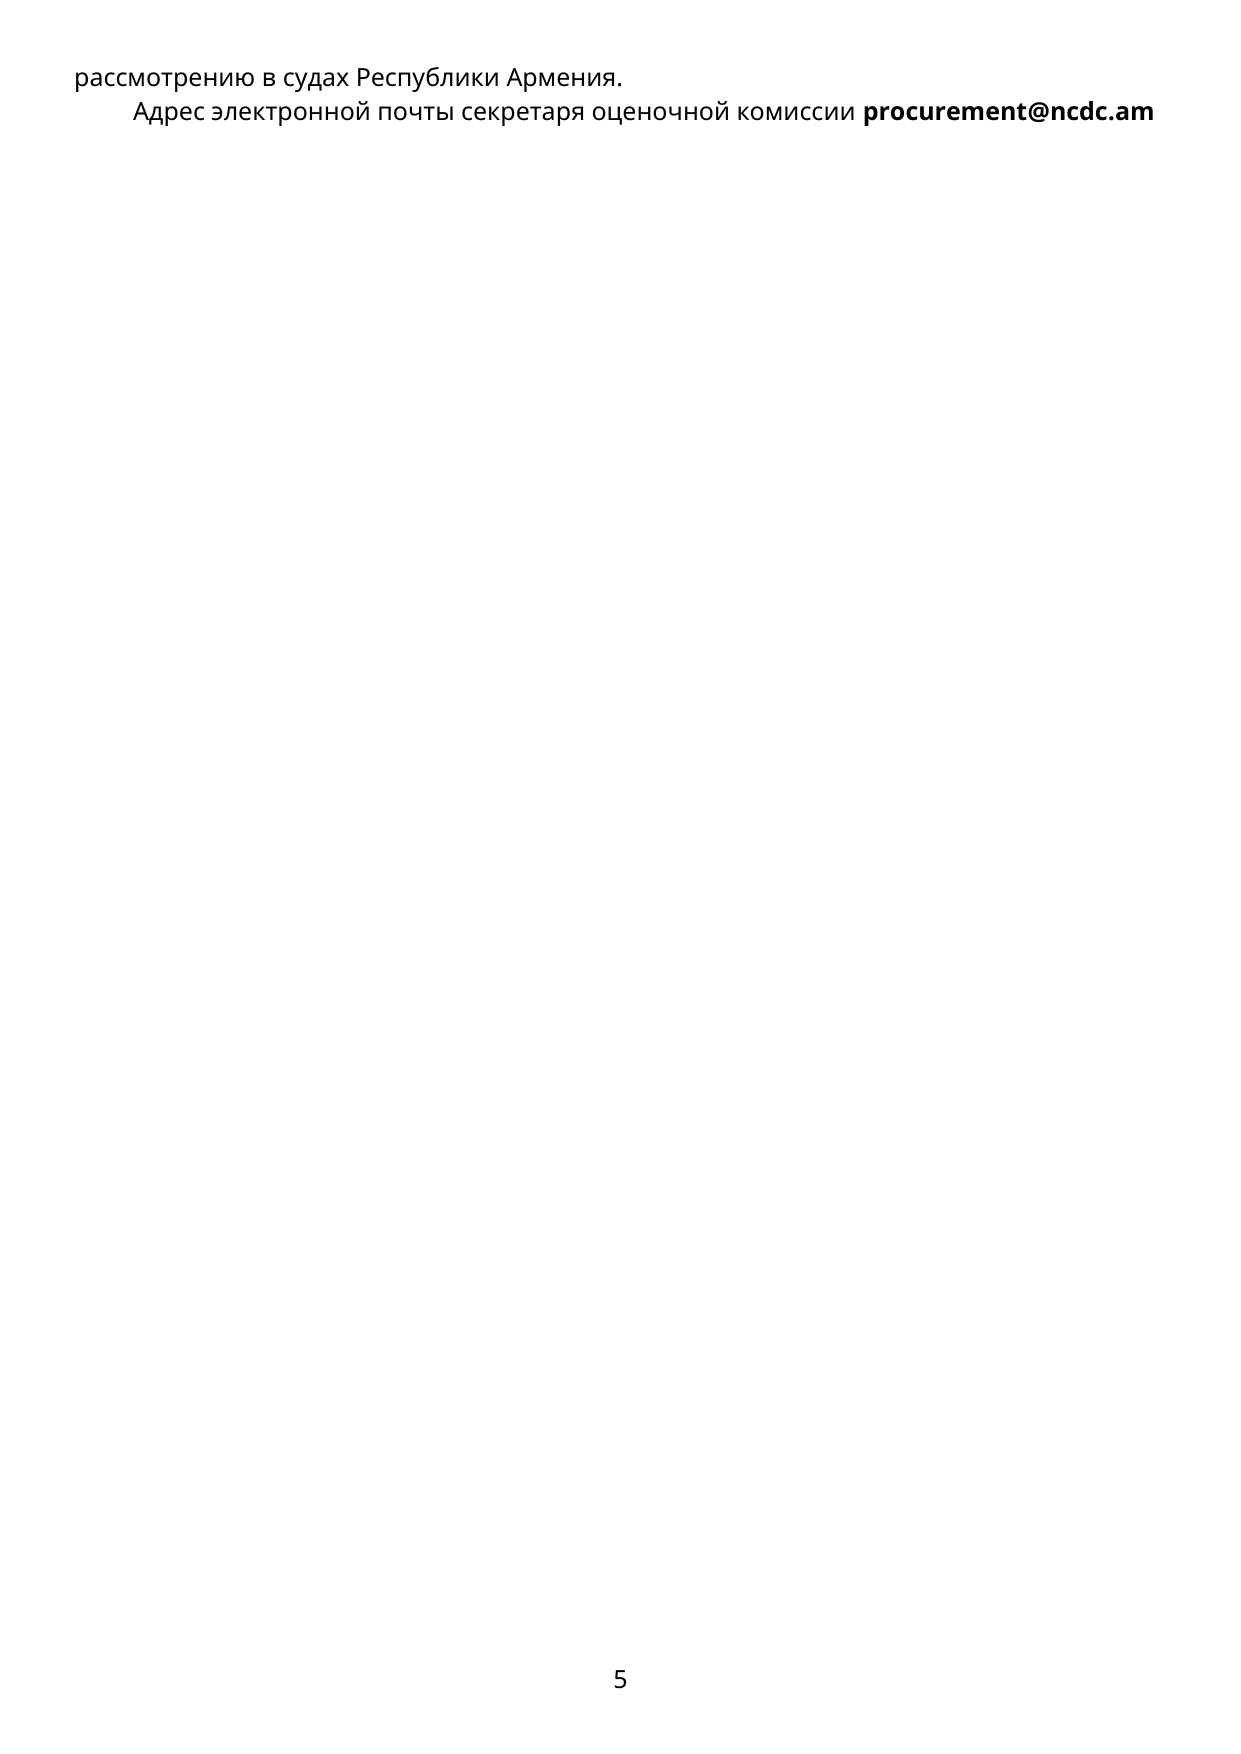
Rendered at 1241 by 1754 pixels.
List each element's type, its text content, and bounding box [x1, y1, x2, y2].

text Адрес электронной почты секретаря оценочной комиссии procurement@ncdc.am [74, 93, 1166, 127]
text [74, 59, 1166, 93]
